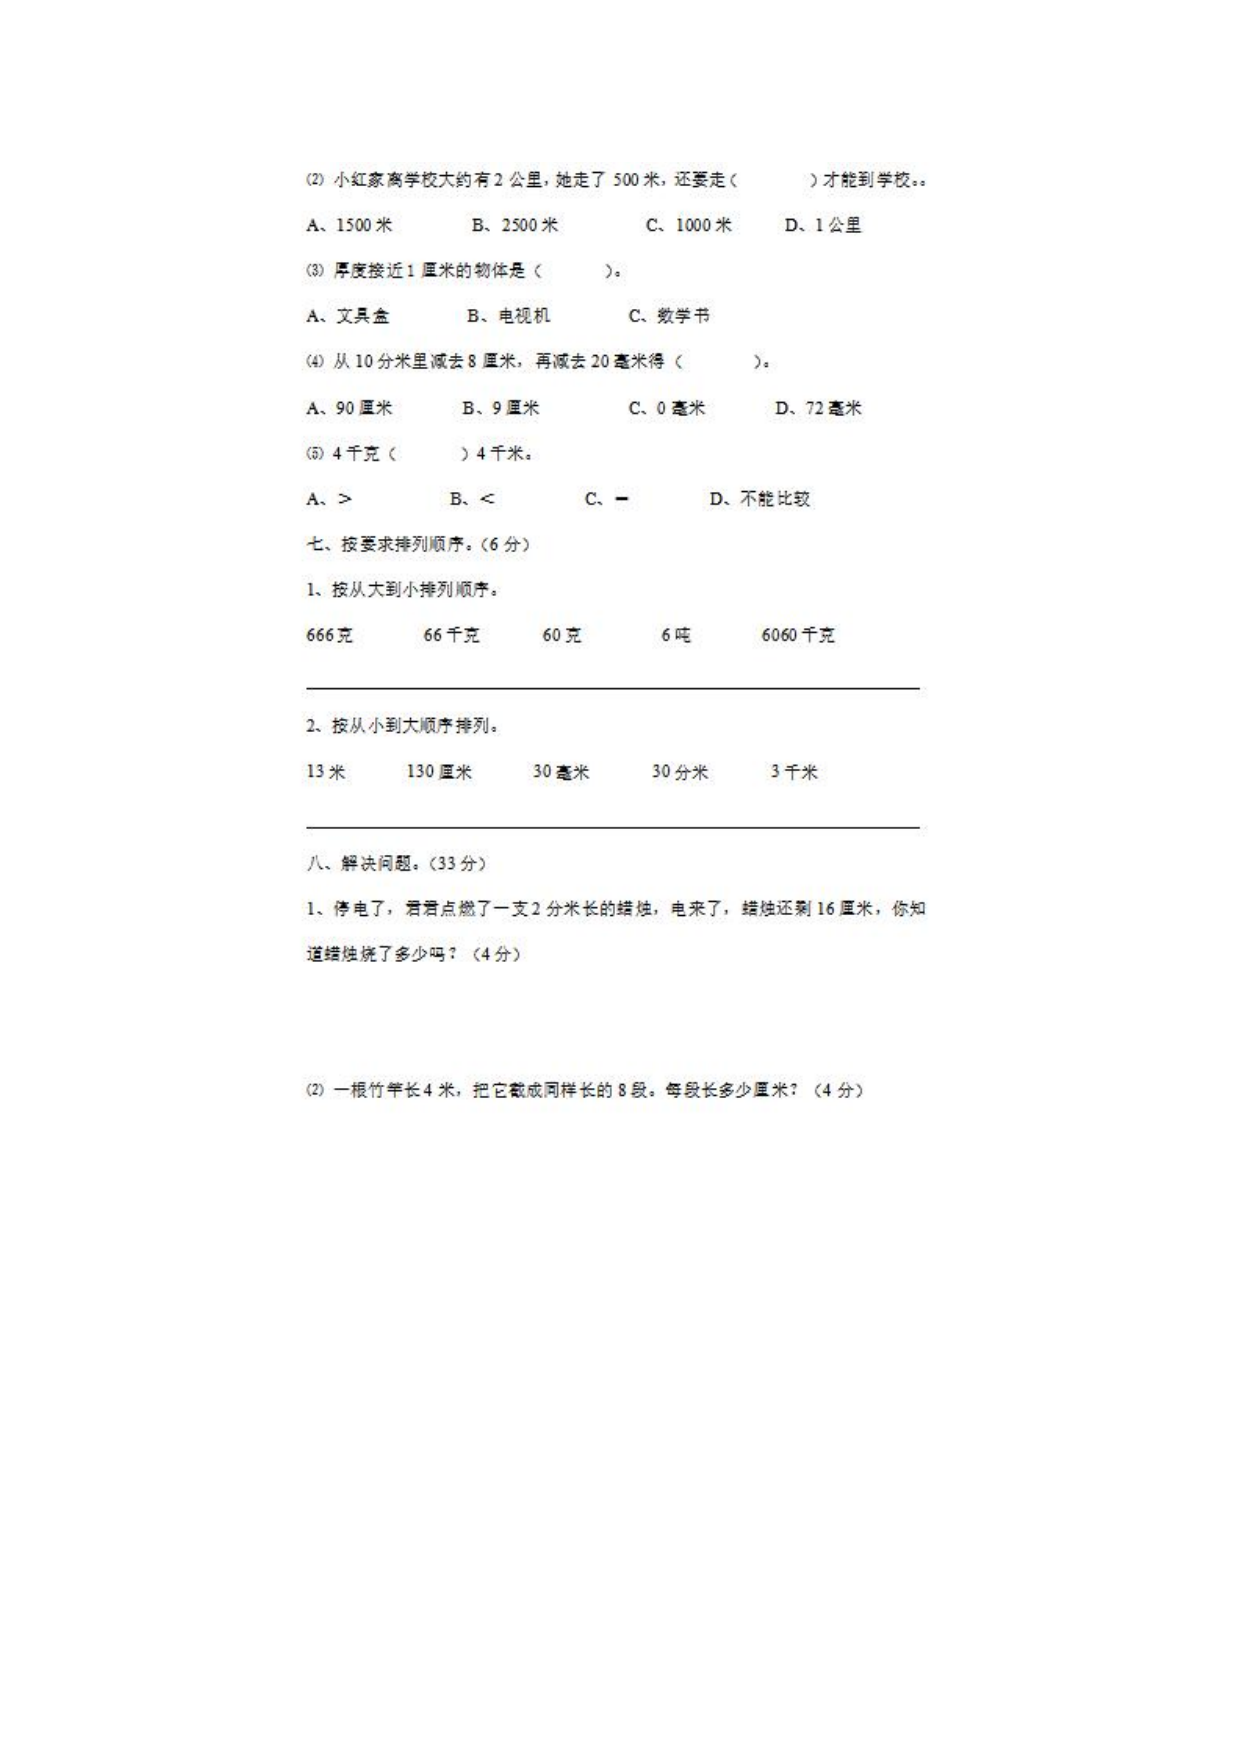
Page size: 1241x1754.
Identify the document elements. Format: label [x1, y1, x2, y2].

picture [277, 162, 964, 1134]
